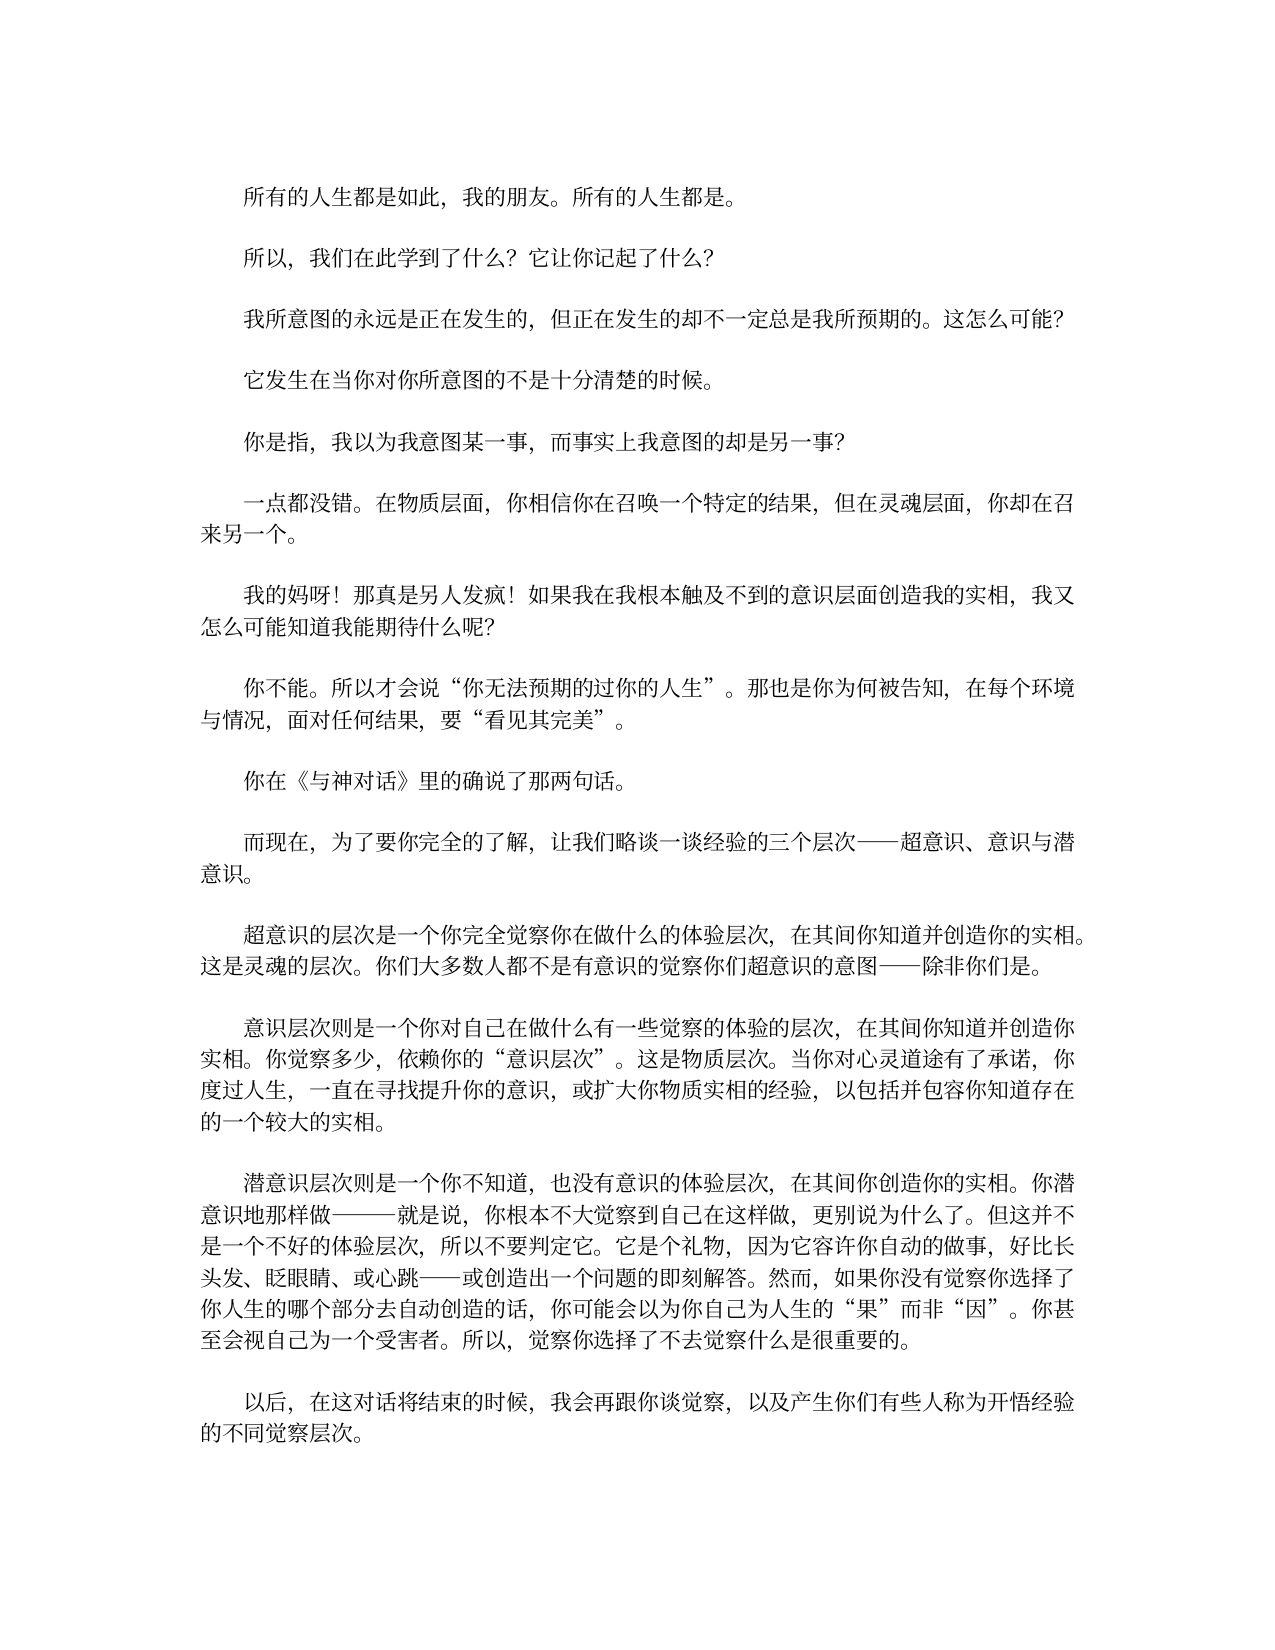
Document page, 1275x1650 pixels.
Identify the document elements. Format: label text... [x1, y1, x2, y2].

text 你不能。所以才会说“你无法预期的过你的人生”。那也是你为何被告知，在每个环境与情况，面对任何结果，要“看见其完美”。 [200, 671, 1075, 734]
text 意识层次则是一个你对自己在做什么有一些觉察的体验的层次，在其间你知道并创造你实相。你觉察多少，依赖你的“意识层次”。这是物质层次。当你对心灵道途有了承诺，你度过人生，一直在寻找提升你的意识，或扩大你物质实相的经验，以包括并包容你知道存在的一个较大的实相。 [200, 1011, 1075, 1137]
text 潜意识层次则是一个你不知道，也没有意识的体验层次，在其间你创造你的实相。你潜意识地那样做———就是说，你根本不大觉察到自己在这样做，更别说为什么了。但这并不是一个不好的体验层次，所以不要判定它。它是个礼物，因为它容许你自动的做事，好比长头发、眨眼睛、或心跳——或创造出一个问题的即刻解答。然而，如果你没有觉察你选择了你人生的哪个部分去自动创造的话，你可能会以为你自己为人生的“果”而非“因”。你甚至会视自己为一个受害者。所以，觉察你选择了不去觉察什么是很重要的。 [200, 1166, 1075, 1355]
text 以后，在这对话将结束的时候，我会再跟你谈觉察，以及产生你们有些人称为开悟经验的不同觉察层次。 [200, 1385, 1075, 1448]
text 它发生在当你对你所意图的不是十分清楚的时候。 [200, 363, 1075, 395]
text 而现在，为了要你完全的了解，让我们略谈一谈经验的三个层次——超意识、意识与潜意识。 [200, 825, 1075, 888]
text 所以，我们在此学到了什么？它让你记起了什么？ [200, 241, 1075, 272]
text 我的妈呀！那真是另人发疯！如果我在我根本触及不到的意识层面创造我的实相，我又怎么可能知道我能期待什么呢？ [200, 579, 1075, 642]
text 所有的人生都是如此，我的朋友。所有的人生都是。 [200, 180, 1075, 211]
text 一点都没错。在物质层面，你相信你在召唤一个特定的结果，但在灵魂层面，你却在召来另一个。 [200, 486, 1075, 549]
text 你在《与神对话》里的确说了那两句话。 [200, 764, 1075, 796]
text 超意识的层次是一个你完全觉察你在做什么的体验层次，在其间你知道并创造你的实相。这是灵魂的层次。你们大多数人都不是有意识的觉察你们超意识的意图——除非你们是。 [200, 918, 1075, 981]
text 我所意图的永远是正在发生的，但正在发生的却不一定总是我所预期的。这怎么可能？ [200, 302, 1075, 334]
text 你是指，我以为我意图某一事，而事实上我意图的却是另一事？ [200, 425, 1075, 456]
